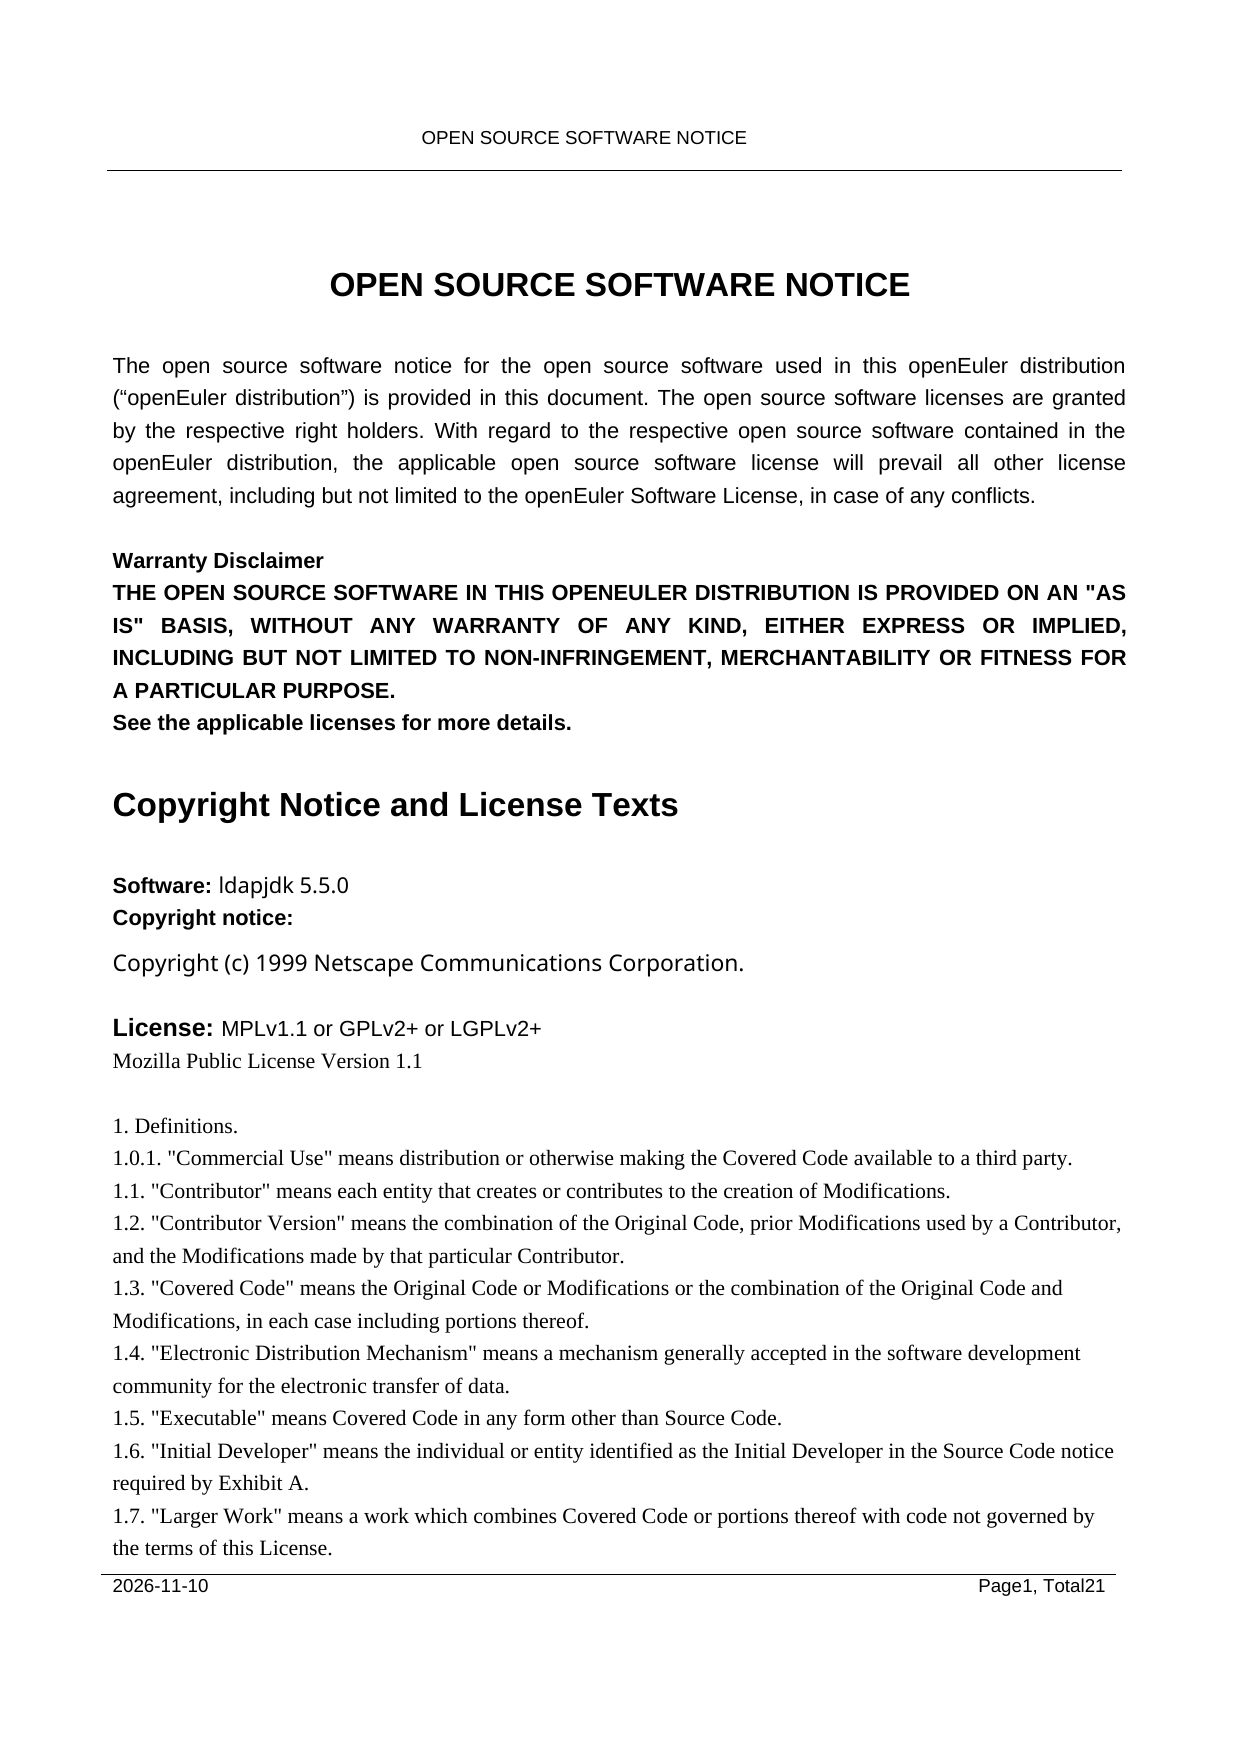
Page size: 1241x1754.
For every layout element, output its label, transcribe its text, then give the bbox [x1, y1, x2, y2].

text Copyright notice: [112, 901, 1128, 934]
text OPEN SOURCE SOFTWARE NOTICE [112, 251, 1128, 316]
text Copyright (c) 1999 Netscape Communications Corporation. [112, 947, 1128, 1012]
title Software: ldapjdk 5.5.0 [112, 869, 1128, 901]
text Warranty Disclaimer [112, 544, 1128, 576]
text THE OPEN SOURCE SOFTWARE IN THIS OPENEULER DISTRIBUTION IS PROVIDED ON AN "AS IS" BASIS, WITHOUT ANY WARRANTY OF ANY KIND, EITHER EXPRESS OR IMPLIED, INCLUDING BUT NOT LIMITED TO NON-INFRINGEMENT, MERCHANTABILITY OR FITNESS FOR A PARTICULAR PURPOSE. See the applicable licenses for more details. [112, 576, 1128, 739]
text License: MPLv1.1 or GPLv2+ or LGPLv2+ [112, 1012, 1128, 1044]
text The open source software notice for the open source software used in this openEuler distribution (“openEuler distribution”) is provided in this document. The open source software licenses are granted by the respective right holders. With regard to the respective open source software contained in the openEuler distribution, the applicable open source software license will prevail all other license agreement, including but not limited to the openEuler Software License, in case of any conflicts. [112, 349, 1128, 511]
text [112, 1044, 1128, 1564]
text Copyright Notice and License Texts [112, 771, 1128, 836]
